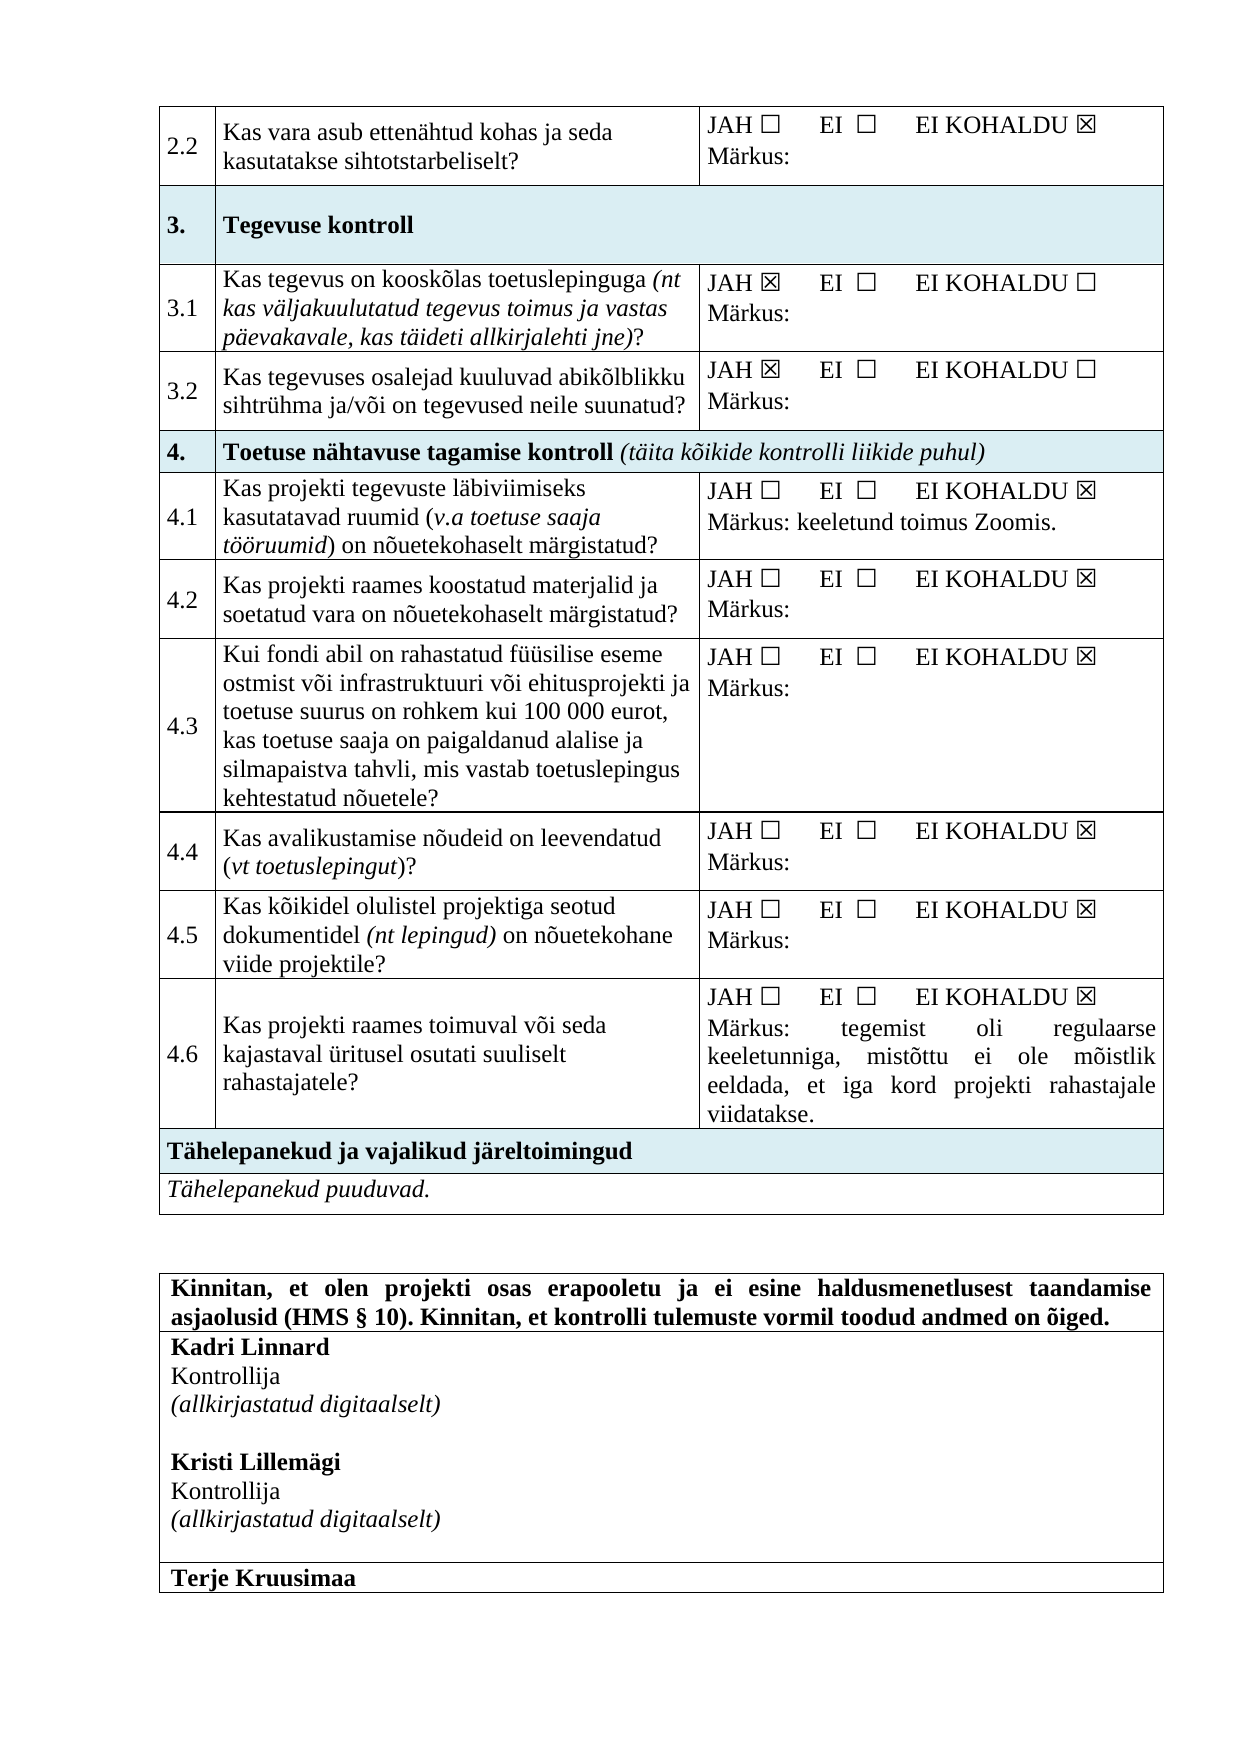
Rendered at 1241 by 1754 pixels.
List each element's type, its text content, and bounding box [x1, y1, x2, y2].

table_cell JAH EI EI KOHALDU Märkus: [700, 639, 1163, 811]
table_cell JAH EI EI KOHALDU Märkus: [700, 265, 1163, 351]
table_cell Kas projekti raames koostatud materjalid ja soetatud vara on nõuetekohaselt märgistatud? [216, 560, 699, 638]
table_cell Kadri Linnard Kontrollija (allkirjastatud digitaalselt) Kristi Lillemägi Kontrollija (allkirjastatud digitaalselt) [160, 1332, 1163, 1562]
table_cell JAH EI EI KOHALDU Märkus: [700, 352, 1163, 429]
table_cell Toetuse nähtavuse tagamise kontroll (täita kõikide kontrolli liikide puhul) [216, 431, 1163, 472]
table_cell 4. [160, 431, 215, 472]
table_cell Kas tegevuses osalejad kuuluvad abikõlblikku sihtrühma ja/või on tegevused neile suunatud? [216, 352, 699, 429]
table_cell 4.5 [160, 891, 215, 977]
table_cell Kas projekti raames toimuval või seda kajastaval üritusel osutati suuliselt rahastajatele? [216, 979, 699, 1128]
table_cell JAH EI EI KOHALDU Märkus: tegemist oli regulaarse keeletunniga, mistõttu ei ole mõistlik eeldada, et iga kord projekti rahastajale viidatakse. [700, 979, 1163, 1128]
table_cell 4.6 [160, 979, 215, 1128]
table_cell JAH EI EI KOHALDU Märkus: keeletund toimus Zoomis. [700, 473, 1163, 559]
table_cell Tähelepanekud ja vajalikud järeltoimingud [160, 1129, 1163, 1173]
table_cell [700, 107, 1163, 185]
table_cell 4.2 [160, 560, 215, 638]
table_cell Kas kõikidel olulistel projektiga seotud dokumentidel (nt lepingud) on nõuetekohane viide projektile? [216, 891, 699, 977]
table_header Kinnitan, et olen projekti osas erapooletu ja ei esine haldusmenetlusest taandamise asjaolusid (HMS § 10). Kinnitan, et kontrolli tulemuste vormil toodud andmed on õiged. [160, 1274, 1163, 1331]
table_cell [160, 1563, 1163, 1592]
table_cell 3. [160, 186, 215, 263]
table_cell 4.1 [160, 473, 215, 559]
table_cell JAH EI EI KOHALDU Märkus: [700, 560, 1163, 638]
table_cell 4.4 [160, 813, 215, 890]
table_cell Kas tegevus on kooskõlas toetuslepinguga (nt kas väljakuulutatud tegevus toimus ja vastas päevakavale, kas täideti allkirjalehti jne)? [216, 265, 699, 351]
table_cell Kas avalikustamise nõudeid on leevendatud (vt toetuslepingut)? [216, 813, 699, 890]
table_cell 3.2 [160, 352, 215, 429]
table_cell 4.3 [160, 639, 215, 811]
table_cell JAH EI EI KOHALDU Märkus: [700, 813, 1163, 890]
table_cell 2.2 [160, 107, 215, 185]
table_cell Kas projekti tegevuste läbiviimiseks kasutatavad ruumid (v.a toetuse saaja tööruumid) on nõuetekohaselt märgistatud? [216, 473, 699, 559]
table_cell 3.1 [160, 265, 215, 351]
table_cell Tegevuse kontroll [216, 186, 1163, 263]
table_cell Kui fondi abil on rahastatud füüsilise eseme ostmist või infrastruktuuri või ehitusprojekti ja toetuse suurus on rohkem kui 100 000 eurot, kas toetuse saaja on paigaldanud alalise ja silmapaistva tahvli, mis vastab toetuslepingus kehtestatud nõuetele? [216, 639, 699, 811]
table_cell Kas vara asub ettenähtud kohas ja seda kasutatakse sihtotstarbeliselt? [216, 107, 699, 185]
table_cell Tähelepanekud puuduvad. [160, 1174, 1163, 1214]
table_cell JAH EI EI KOHALDU Märkus: [700, 891, 1163, 977]
